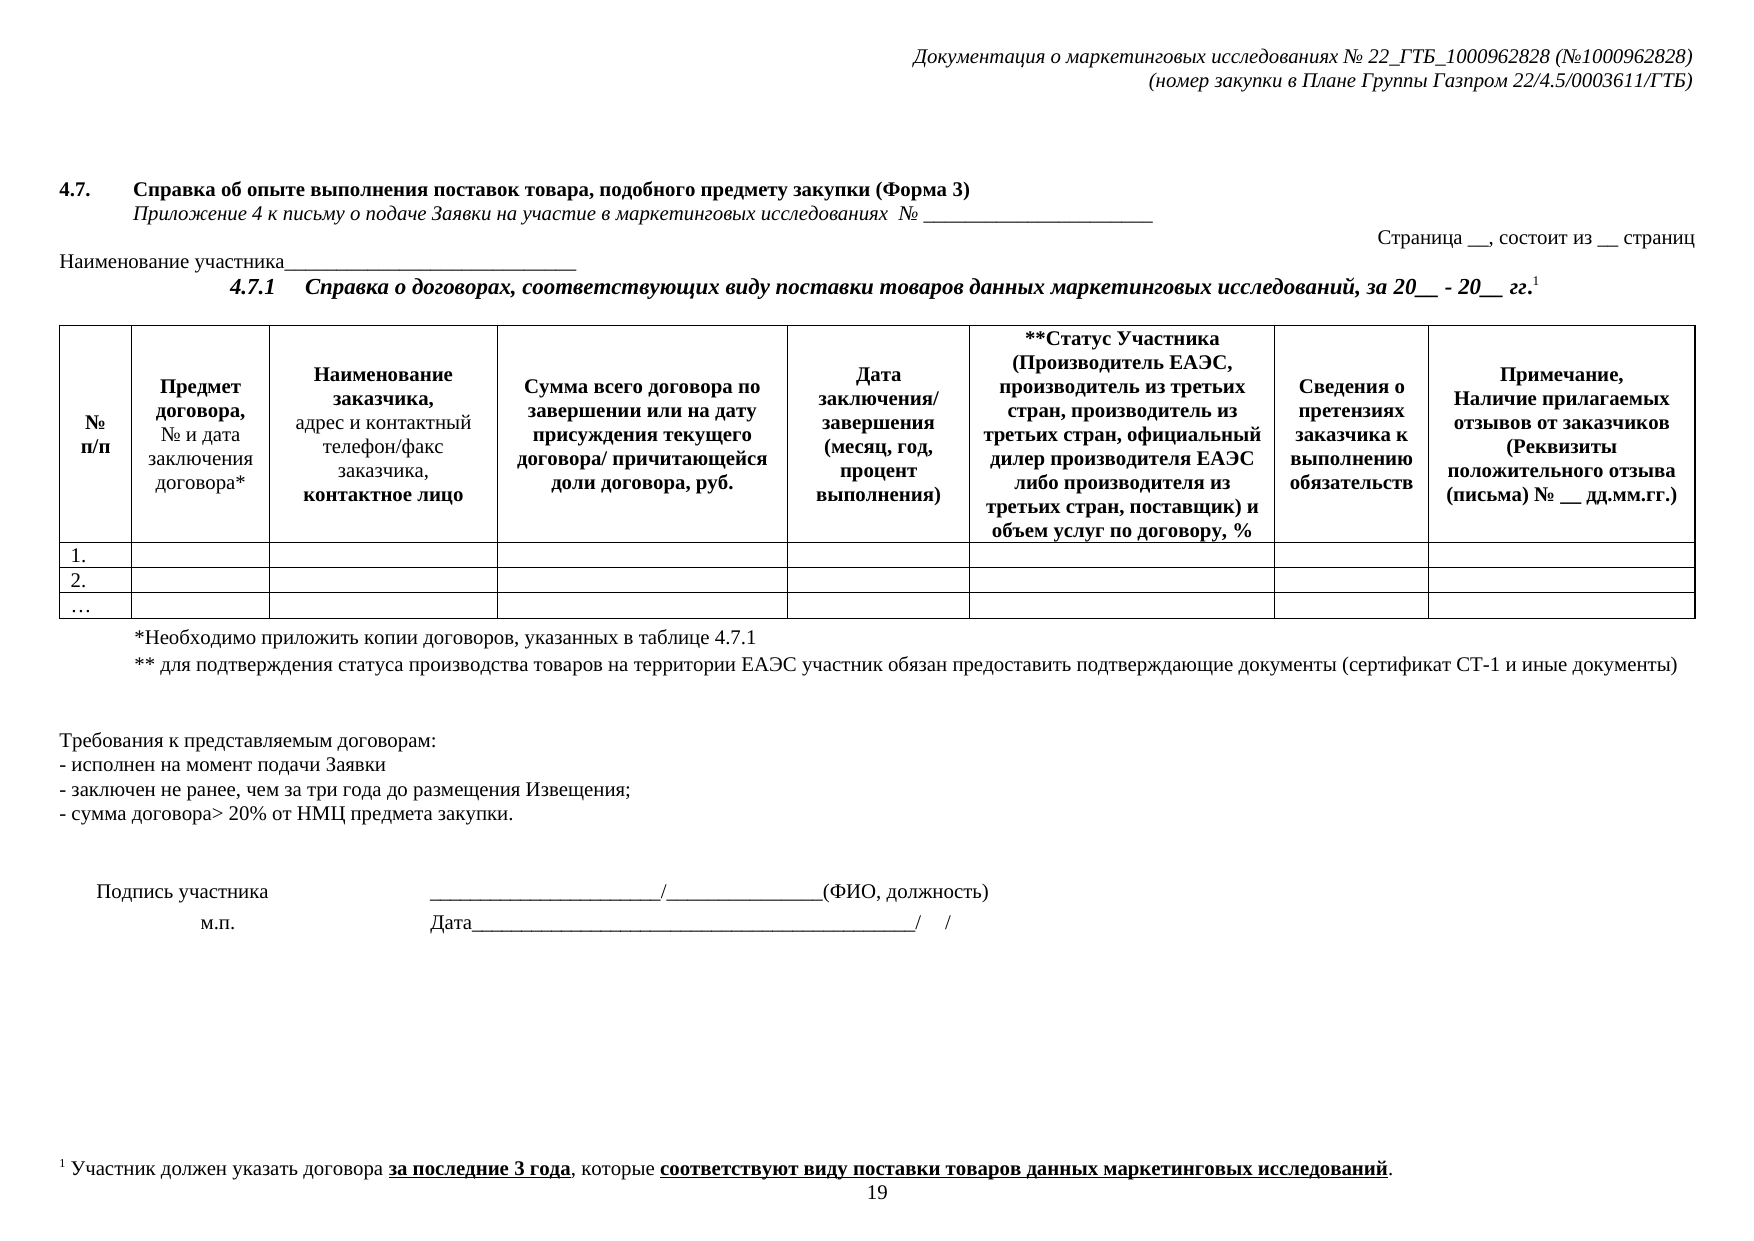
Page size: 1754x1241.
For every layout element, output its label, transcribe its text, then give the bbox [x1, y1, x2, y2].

table_header Сумма всего договора по завершении или на дату присуждения текущего договора/ причитающейся доли договора, руб. [498, 326, 787, 542]
text м.п. Дата / / [96, 909, 1695, 934]
table_cell [788, 543, 969, 567]
table_cell [270, 543, 497, 567]
table_cell [132, 593, 269, 617]
table_header **Статус Участника (Производитель ЕАЭС, производитель из третьих стран, производитель из третьих стран, официальный дилер производителя ЕАЭС либо производителя из третьих стран, поставщик) и объем услуг по договору, % [970, 326, 1274, 542]
table_cell [1275, 593, 1428, 617]
table_cell [970, 593, 1274, 617]
table_cell [132, 568, 269, 592]
table_cell … [60, 593, 131, 617]
table_header Наименование заказчика, адрес и контактный телефон/факс заказчика, контактное лицо [270, 326, 497, 542]
list Справка о договорах, соответствующих виду поставки товаров данных маркетинговых исследований, за 20__ - 20__ гг. [74, 273, 1695, 300]
table_cell [970, 543, 1274, 567]
table_header Сведения о претензиях заказчика к выполнению обязательств [1275, 326, 1428, 542]
table_cell [788, 593, 969, 617]
table_cell 2. [60, 568, 131, 592]
text - исполнен на момент подачи Заявки [59, 752, 1695, 776]
table_cell [788, 568, 969, 592]
list ** для подтверждения статуса производства товаров на территории ЕАЭС участник обязан предоставить подтверждающие документы (сертификат СТ-1 и иные документы) [134, 652, 1695, 676]
text - заключен не ранее, чем за три года до размещения Извещения; [59, 776, 1695, 801]
table_cell [132, 543, 269, 567]
table_cell [970, 568, 1274, 592]
table_header Предмет договора, № и дата заключения договора* [132, 326, 269, 542]
table_cell [270, 593, 497, 617]
table_cell 1. [60, 543, 131, 567]
text Страница __, состоит из __ страниц [59, 225, 1695, 249]
table_cell [270, 568, 497, 592]
table_header № п/п [60, 326, 131, 542]
list Справка об опыте выполнения поставок товара, подобного предмету закупки (Форма 3) [59, 177, 1695, 201]
text Наименование участника____________________________ [59, 249, 1695, 273]
list *Необходимо приложить копии договоров, указанных в таблице 4.7.1 [134, 625, 1695, 649]
text Приложение 4 к письму о подаче Заявки на участие в маркетинговых исследованиях № ______________________ [59, 201, 1695, 225]
table_cell [1275, 543, 1428, 567]
table_cell [498, 568, 787, 592]
table_cell [498, 543, 787, 567]
table_header Примечание, Наличие прилагаемых отзывов от заказчиков (Реквизиты положительного отзыва (письма) № __ дд.мм.гг.) [1429, 326, 1694, 542]
table_cell [498, 593, 787, 617]
text - сумма договора> 20% от НМЦ предмета закупки. [59, 801, 1695, 824]
text Требования к представляемым договорам: [59, 728, 1695, 752]
table_cell [1429, 543, 1694, 567]
table_cell [1429, 568, 1694, 592]
table_cell [1275, 568, 1428, 592]
table_header Дата заключения/ завершения (месяц, год, процент выполнения) [788, 326, 969, 542]
table_cell [1429, 593, 1694, 617]
text Подпись участника /_______________(ФИО, должность) [96, 879, 1695, 903]
